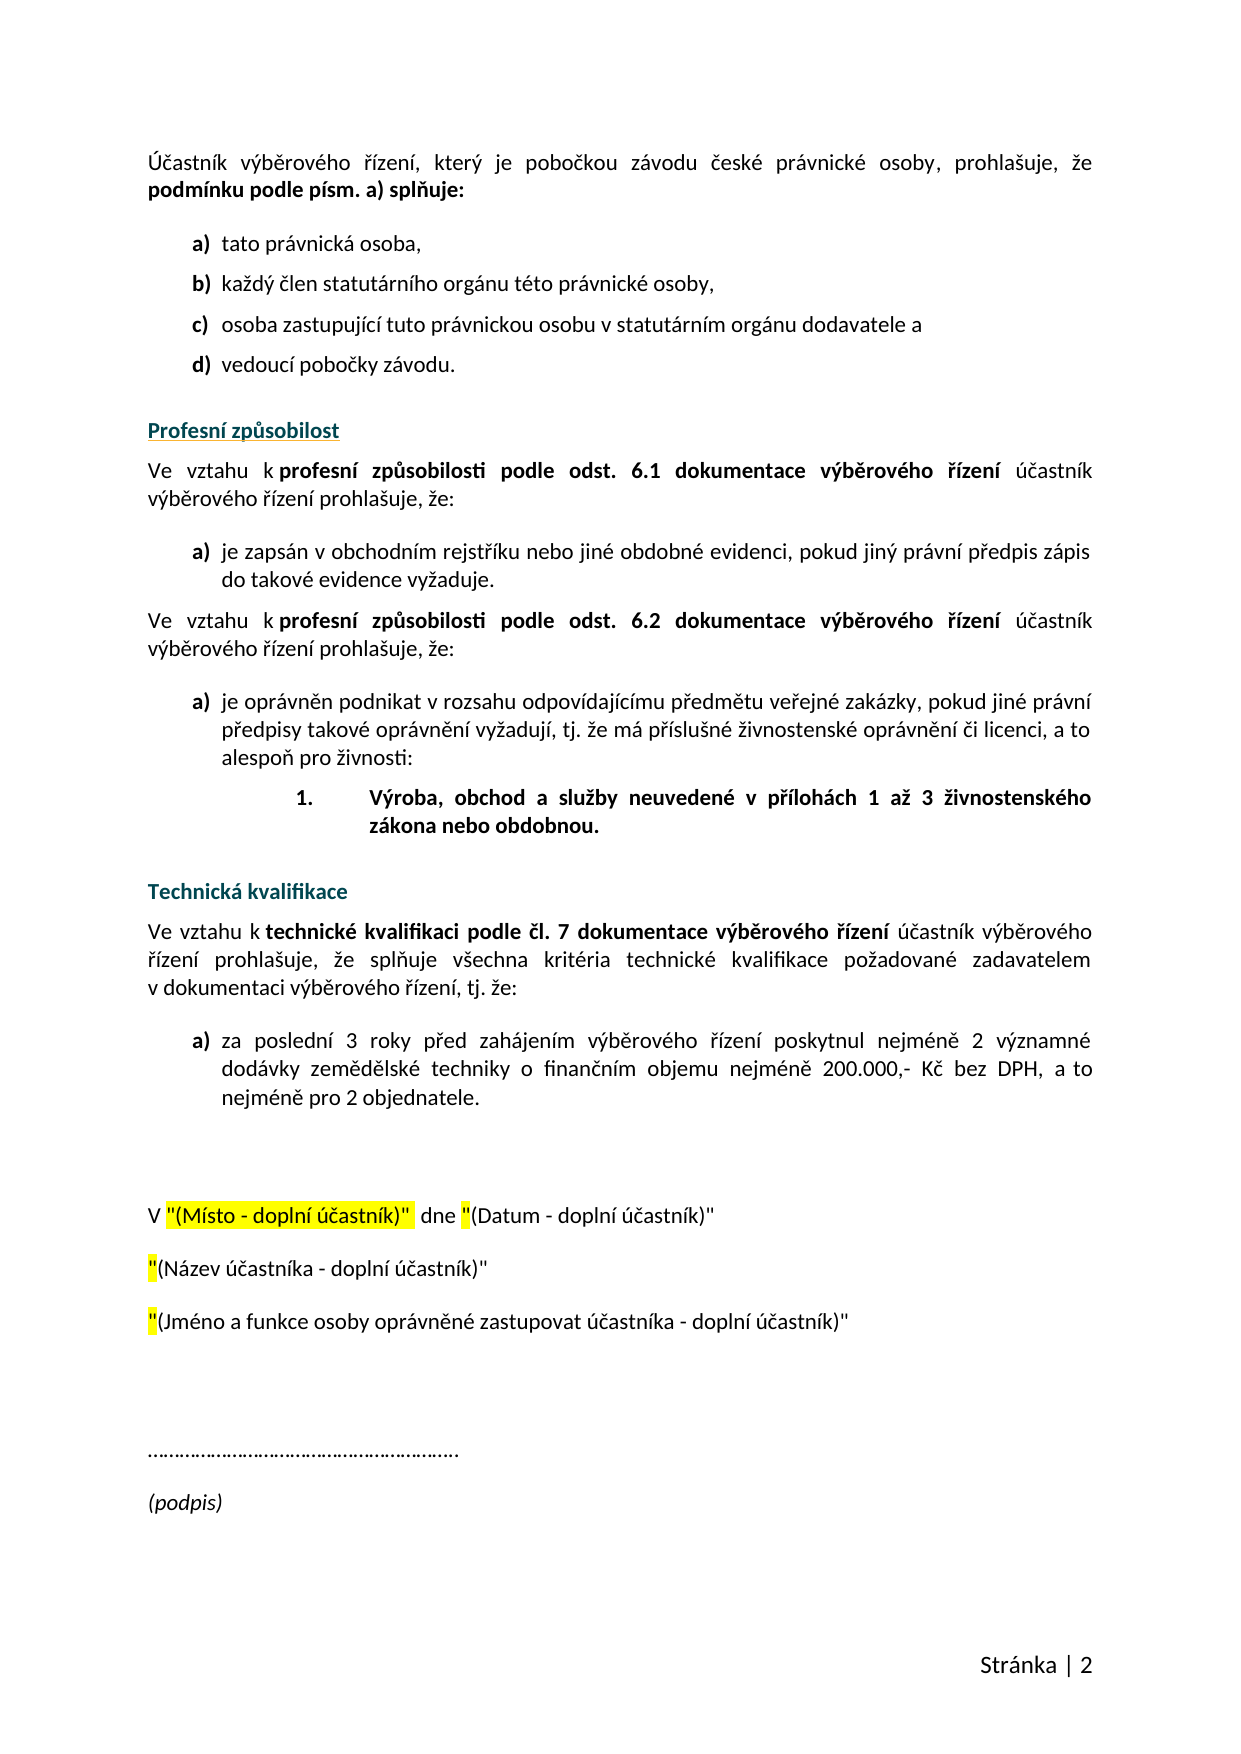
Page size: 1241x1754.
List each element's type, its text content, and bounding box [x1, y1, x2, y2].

text Technická kvalifikace [148, 877, 1093, 905]
text Ve vztahu k profesní způsobilosti podle odst. 6.2 dokumentace výběrového řízení účastník výběrového řízení prohlašuje, že: [148, 606, 1093, 662]
text V dne [470, 1201, 1093, 1229]
text ………………………………………………….. [148, 1435, 1093, 1463]
text V dne [415, 1201, 461, 1229]
list je zapsán v obchodním rejstříku nebo jiné obdobné evidenci, pokud jiný právní předpis zápis do takové evidence vyžaduje. [192, 537, 1093, 593]
text Ve vztahu k technické kvalifikaci podle čl. 7 dokumentace výběrového řízení účastník výběrového řízení prohlašuje, že splňuje všechna kritéria technické kvalifikace požadované zadavatelem v dokumentaci výběrového řízení, tj. že: [148, 917, 1093, 1002]
list vedoucí pobočky závodu. [192, 350, 1093, 378]
list tato právnická osoba, [192, 229, 1093, 257]
text Ve vztahu k profesní způsobilosti podle odst. 6.1 dokumentace výběrového řízení účastník výběrového řízení prohlašuje, že: [148, 456, 1093, 512]
text Účastník výběrového řízení, který je pobočkou závodu české právnické osoby, prohlašuje, že podmínku podle písm. a) splňuje: [148, 148, 1093, 204]
list Výroba, obchod a služby neuvedené v přílohách 1 až 3 živnostenského zákona nebo obdobnou. [295, 783, 1093, 839]
text (podpis) [148, 1488, 1093, 1516]
list je oprávněn podnikat v rozsahu odpovídajícímu předmětu veřejné zakázky, pokud jiné právní předpisy takové oprávnění vyžadují, tj. že má příslušné živnostenské oprávnění či licenci, a to alespoň pro živnosti: [192, 687, 1093, 771]
text Profesní způsobilost [148, 416, 1093, 444]
list každý člen statutárního orgánu této právnické osoby, [192, 269, 1093, 297]
list za poslední 3 roky před zahájením výběrového řízení poskytnul nejméně 2 významné dodávky zemědělské techniky o finančním objemu nejméně 200.000,- Kč bez DPH, a to nejméně pro 2 objednatele. [192, 1027, 1093, 1111]
text V dne [148, 1201, 166, 1229]
list osoba zastupující tuto právnickou osobu v statutárním orgánu dodavatele a [192, 310, 1093, 338]
